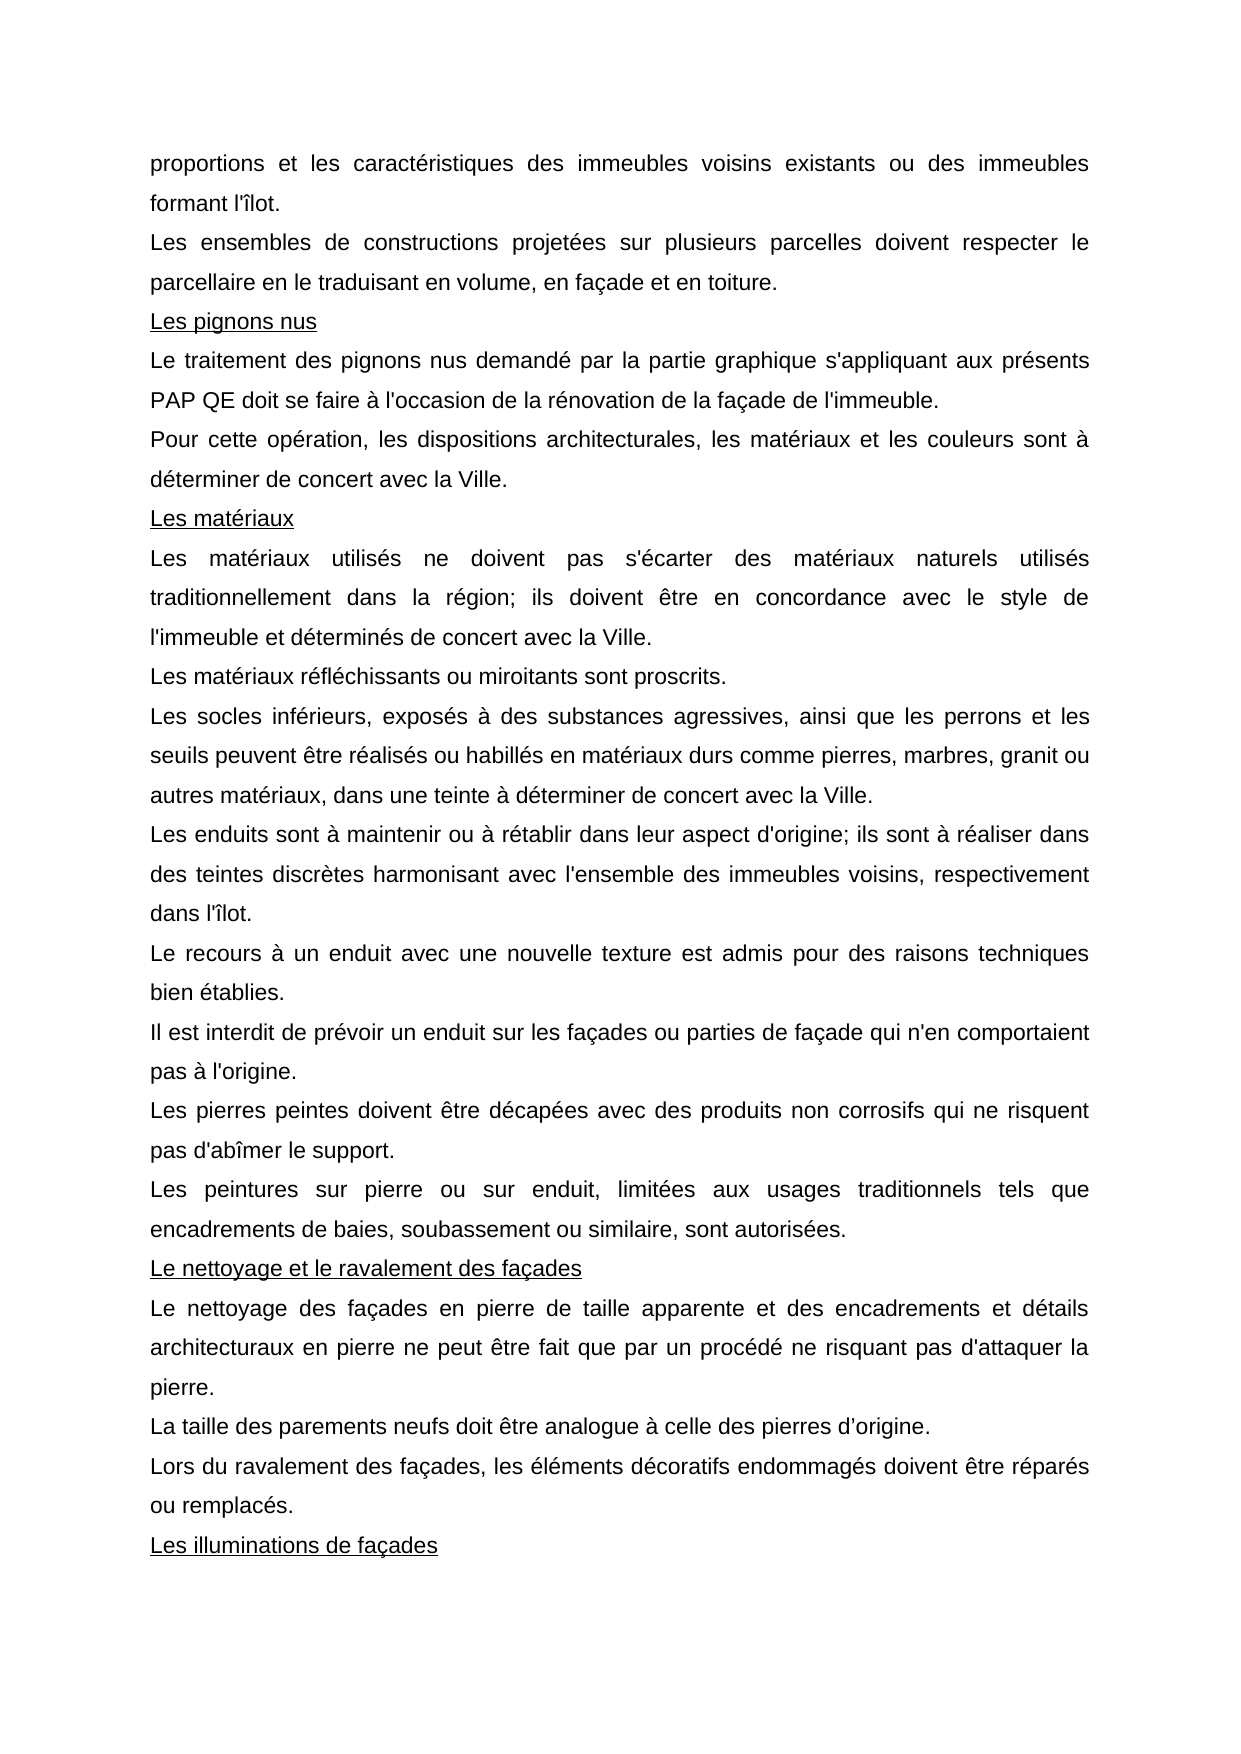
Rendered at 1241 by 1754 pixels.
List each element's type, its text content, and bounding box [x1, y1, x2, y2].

text Les matériaux [150, 505, 1090, 532]
text Le recours à un enduit avec une nouvelle texture est admis pour des raisons techniques bien établies. [150, 939, 1090, 1005]
text Les peintures sur pierre ou sur enduit, limitées aux usages traditionnels tels que encadrements de baies, soubassement ou similaire, sont autorisées. [150, 1176, 1090, 1242]
text Il est interdit de prévoir un enduit sur les façades ou parties de façade qui n'en comportaient pas à l'origine. [150, 1018, 1090, 1084]
text Pour cette opération, les dispositions architecturales, les matériaux et les couleurs sont à déterminer de concert avec la Ville. [150, 426, 1090, 492]
text Les socles inférieurs, exposés à des substances agressives, ainsi que les perrons et les seuils peuvent être réalisés ou habillés en matériaux durs comme pierres, marbres, granit ou autres matériaux, dans une teinte à déterminer de concert avec la Ville. [150, 703, 1090, 808]
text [150, 150, 1090, 216]
text Lors du ravalement des façades, les éléments décoratifs endommagés doivent être réparés ou remplacés. [150, 1453, 1090, 1519]
text Les illuminations de façades [150, 1532, 1090, 1558]
text Les matériaux utilisés ne doivent pas s'écarter des matériaux naturels utilisés traditionnellement dans la région; ils doivent être en concordance avec le style de l'immeuble et déterminés de concert avec la Ville. [150, 545, 1090, 650]
text Les matériaux réfléchissants ou miroitants sont proscrits. [150, 663, 1090, 689]
text Les pignons nus [150, 308, 1090, 334]
text Les pierres peintes doivent être décapées avec des produits non corrosifs qui ne risquent pas d'abîmer le support. [150, 1097, 1090, 1163]
text La taille des parements neufs doit être analogue à celle des pierres d’origine. [150, 1413, 1090, 1440]
text Le nettoyage et le ravalement des façades [150, 1255, 1090, 1282]
text Les ensembles de constructions projetées sur plusieurs parcelles doivent respecter le parcellaire en le traduisant en volume, en façade et en toiture. [150, 229, 1090, 295]
text Les enduits sont à maintenir ou à rétablir dans leur aspect d'origine; ils sont à réaliser dans des teintes discrètes harmonisant avec l'ensemble des immeubles voisins, respectivement dans l'îlot. [150, 821, 1090, 926]
text Le nettoyage des façades en pierre de taille apparente et des encadrements et détails architecturaux en pierre ne peut être fait que par un procédé ne risquant pas d'attaquer la pierre. [150, 1295, 1090, 1400]
text Le traitement des pignons nus demandé par la partie graphique s'appliquant aux présents PAP QE doit se faire à l'occasion de la rénovation de la façade de l'immeuble. [150, 347, 1090, 413]
